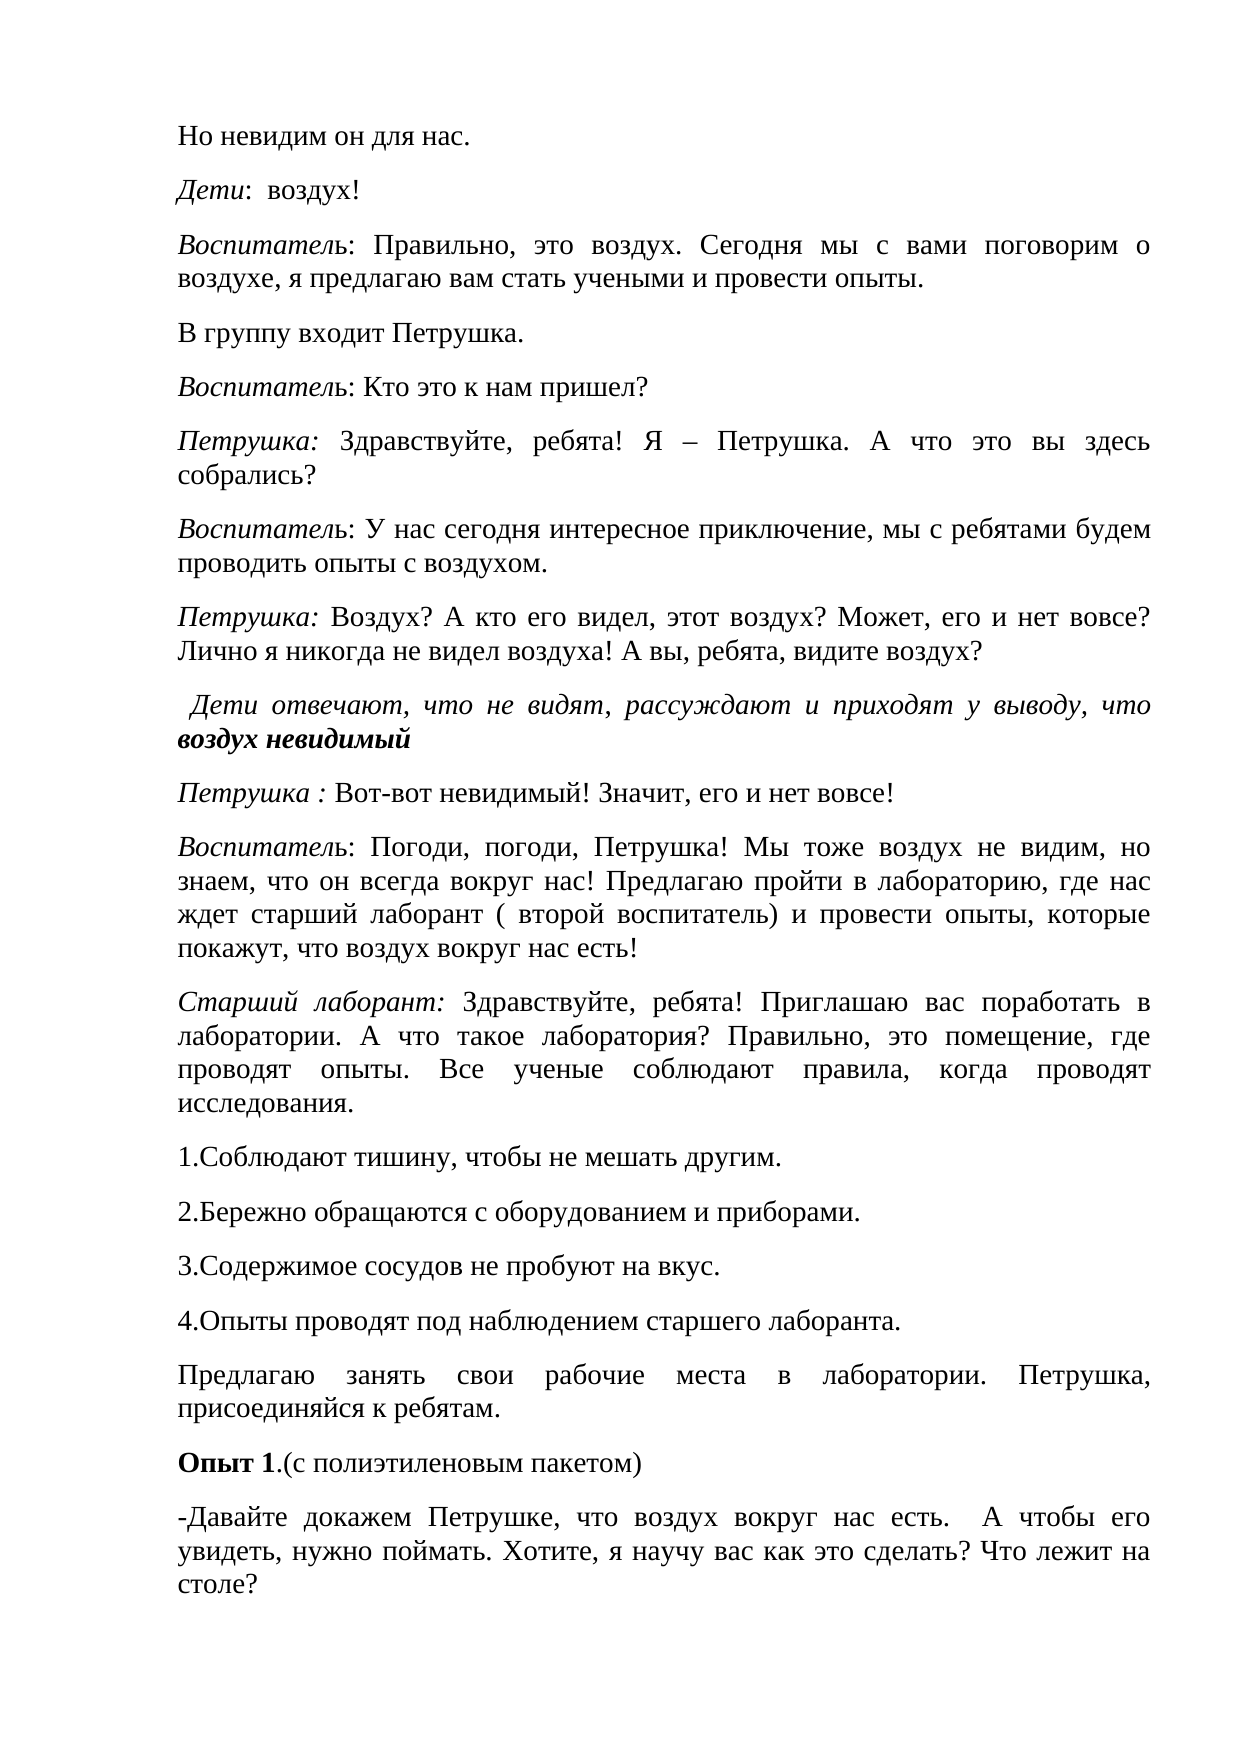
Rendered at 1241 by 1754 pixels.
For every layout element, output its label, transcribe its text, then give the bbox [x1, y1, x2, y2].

text Дети: воздух! [177, 172, 1152, 206]
text Старший лаборант: Здравствуйте, ребята! Приглашаю вас поработать в лаборатории. А что такое лаборатория? Правильно, это помещение, где проводят опыты. Все ученые соблюдают правила, когда проводят исследования. [177, 984, 1152, 1119]
text Петрушка: Здравствуйте, ребята! Я – Петрушка. А что это вы здесь собрались? [177, 423, 1152, 491]
text Но невидим он для нас. [177, 118, 1152, 152]
text Воспитатель: Кто это к нам пришел? [177, 369, 1152, 403]
text Опыт 1.(с полиэтиленовым пакетом) [177, 1445, 1152, 1478]
text -Давайте докажем Петрушке, что воздух вокруг нас есть. А чтобы его увидеть, нужно поймать. Хотите, я научу вас как это сделать? Что лежит на столе? [177, 1499, 1152, 1600]
text Воспитатель: У нас сегодня интересное приключение, мы с ребятами будем проводить опыты с воздухом. [177, 511, 1152, 578]
text Предлагаю занять свои рабочие места в лаборатории. Петрушка, присоединяйся к ребятам. [177, 1357, 1152, 1424]
text Петрушка: Воздух? А кто его видел, этот воздух? Может, его и нет вовсе? Лично я никогда не видел воздуха! А вы, ребята, видите воздух? [177, 599, 1152, 666]
text Воспитатель: Погоди, погоди, Петрушка! Мы тоже воздух не видим, но знаем, что он всегда вокруг нас! Предлагаю пройти в лабораторию, где нас ждет старший лаборант ( второй воспитатель) и провести опыты, которые покажут, что воздух вокруг нас есть! [177, 829, 1152, 964]
text Петрушка : Вот-вот невидимый! Значит, его и нет вовсе! [177, 775, 1152, 809]
text 1.Соблюдают тишину, чтобы не мешать другим. [177, 1139, 1152, 1173]
text 2.Бережно обращаются с оборудованием и приборами. [177, 1194, 1152, 1227]
text Воспитатель: Правильно, это воздух. Сегодня мы с вами поговорим о воздухе, я предлагаю вам стать учеными и провести опыты. [177, 227, 1152, 294]
text В группу входит Петрушка. [177, 315, 1152, 348]
text Дети отвечают, что не видят, рассуждают и приходят у выводу, что воздух невидимый [177, 687, 1152, 754]
text 4.Опыты проводят под наблюдением старшего лаборанта. [177, 1303, 1152, 1336]
text 3.Содержимое сосудов не пробуют на вкус. [177, 1248, 1152, 1282]
